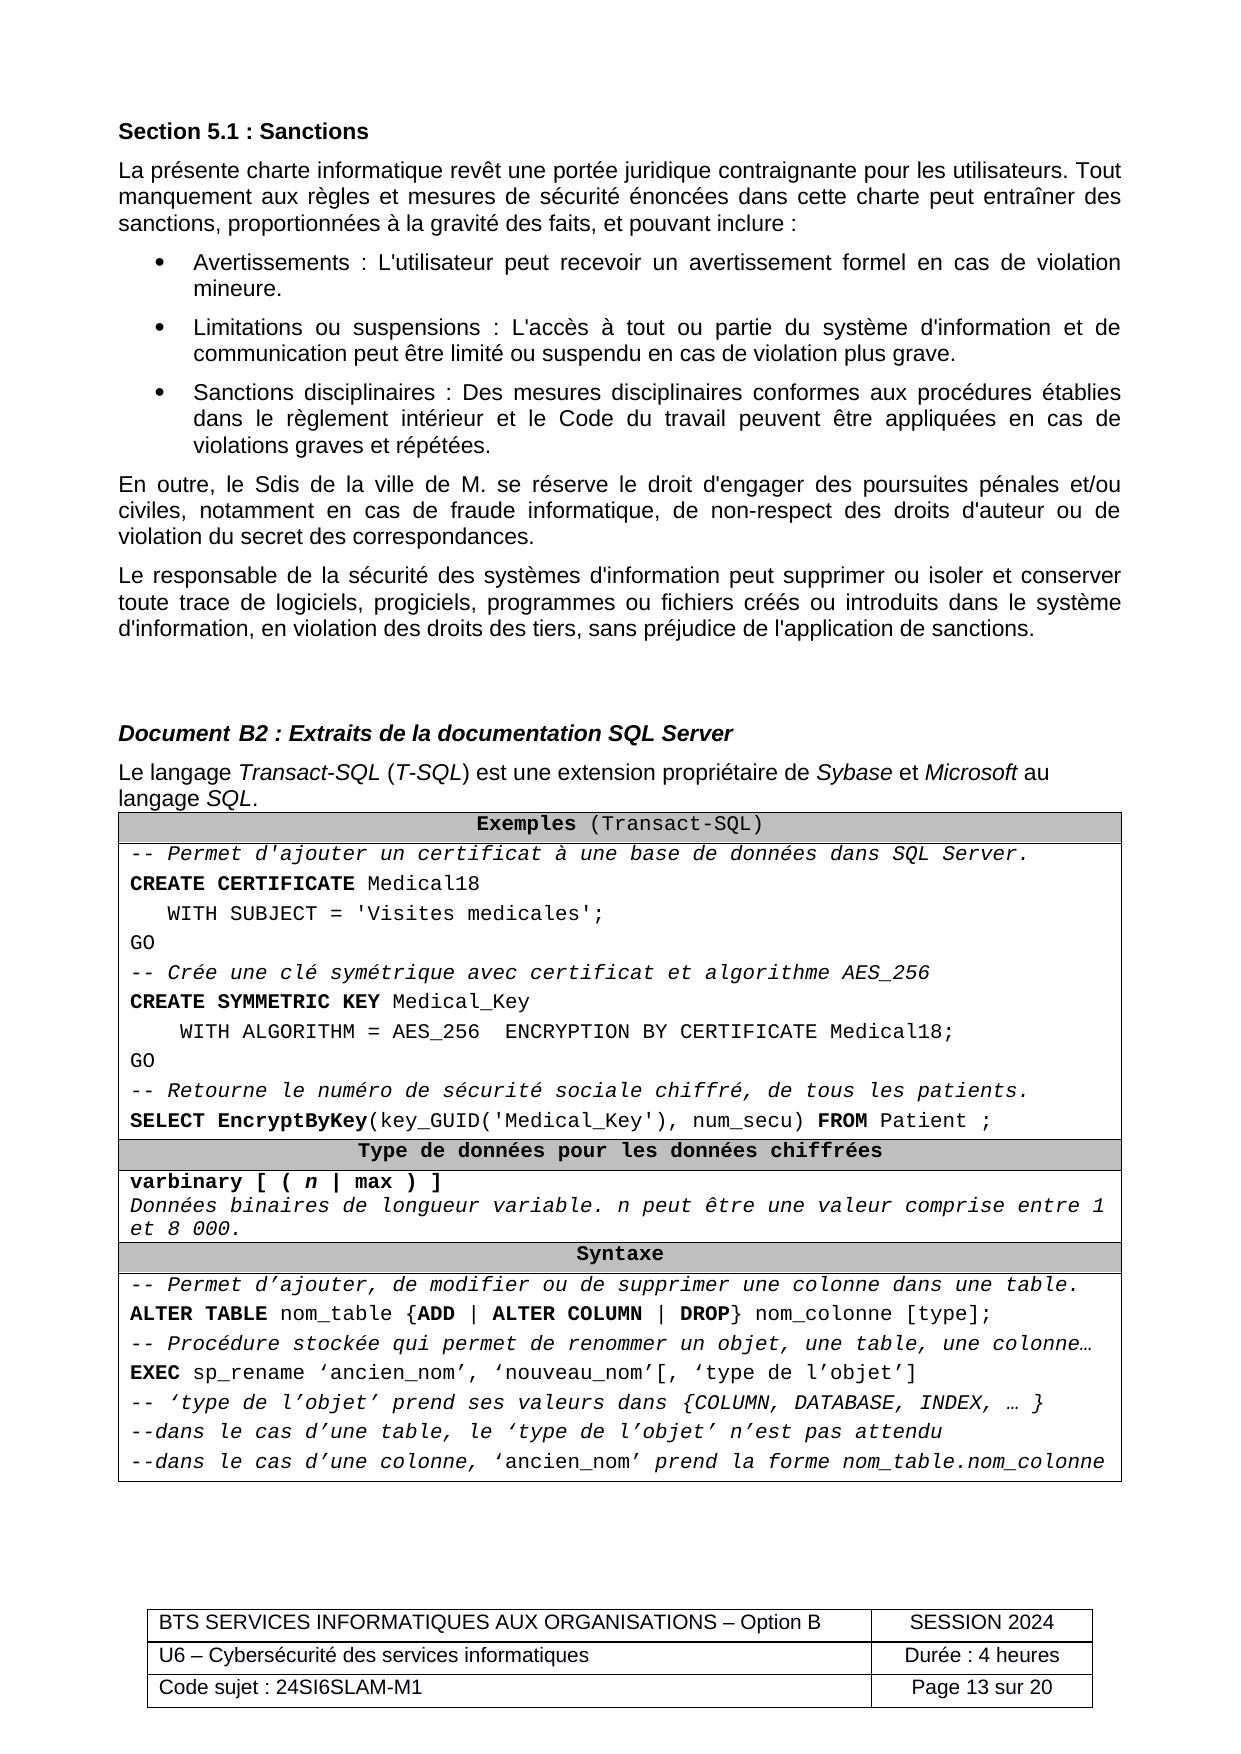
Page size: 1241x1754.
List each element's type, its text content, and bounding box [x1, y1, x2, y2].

table_cell -- Permet d’ajouter, de modifier ou de supprimer une colonne dans une table. ALTER TABLE nom_table {ADD | ALTER COLUMN | DROP} nom_colonne [type]; -- Procédure stockée qui permet de renommer un objet, une table, une colonne… EXEC sp_rename ‘ancien_nom’, ‘nouveau_nom’[, ‘type de l’objet’] -- ‘type de l’objet’ prend ses valeurs dans {COLUMN, DATABASE, INDEX, … } --dans le cas d’une table, le ‘type de l’objet’ n’est pas attendu --dans le cas d’une colonne, ‘ancien_nom’ prend la forme nom_table.nom_colonne [119, 1274, 1121, 1481]
list Sanctions disciplinaires : Des mesures disciplinaires conformes aux procédures établies dans le règlement intérieur et le Code du travail peuvent être appliquées en cas de violations graves et répétées. [156, 379, 1122, 458]
table_cell Syntaxe [119, 1243, 1121, 1272]
list Limitations ou suspensions : L'accès à tout ou partie du système d'information et de communication peut être limité ou suspendu en cas de violation plus grave. [156, 314, 1122, 366]
text Le langage Transact-SQL (T-SQL) est une extension propriétaire de Sybase et Microsoft au langage SQL. [118, 759, 1122, 812]
list Avertissements : L'utilisateur peut recevoir un avertissement formel en cas de violation mineure. [156, 248, 1122, 301]
text La présente charte informatique revêt une portée juridique contraignante pour les utilisateurs. Tout manquement aux règles et mesures de sécurité énoncées dans cette charte peut entraîner des sanctions, proportionnées à la gravité des faits, et pouvant inclure : [118, 157, 1122, 236]
table_cell Type de données pour les données chiffrées [119, 1140, 1121, 1170]
text Document B2 : Extraits de la documentation SQL Server [288, 720, 1122, 747]
text Le responsable de la sécurité des systèmes d'information peut supprimer ou isoler et conserver toute trace de logiciels, progiciels, programmes ou fichiers créés ou introduits dans le système d'information, en violation des droits des tiers, sans préjudice de l'application de sanctions. [118, 562, 1122, 641]
text En outre, le Sdis de la ville de M. se réserve le droit d'engager des poursuites pénales et/ou civiles, notamment en cas de fraude informatique, de non-respect des droits d'auteur ou de violation du secret des correspondances. [118, 471, 1122, 549]
text Section 5.1 : Sanctions [118, 118, 1122, 144]
table_header Exemples (Transact-SQL) [119, 813, 1121, 842]
table_cell -- Permet d'ajouter un certificat à une base de données dans SQL Server. CREATE CERTIFICATE Medical18 WITH SUBJECT = 'Visites medicales'; GO -- Crée une clé symétrique avec certificat et algorithme AES_256 CREATE SYMMETRIC KEY Medical_Key WITH ALGORITHM = AES_256 ENCRYPTION BY CERTIFICATE Medical18; GO -- Retourne le numéro de sécurité sociale chiffré, de tous les patients. SELECT EncryptByKey(key_GUID('Medical_Key'), num_secu) FROM Patient ; [119, 844, 1121, 1139]
table_cell varbinary [ ( n | max ) ] Données binaires de longueur variable. n peut être une valeur comprise entre 1 et 8 000. [119, 1171, 1121, 1242]
